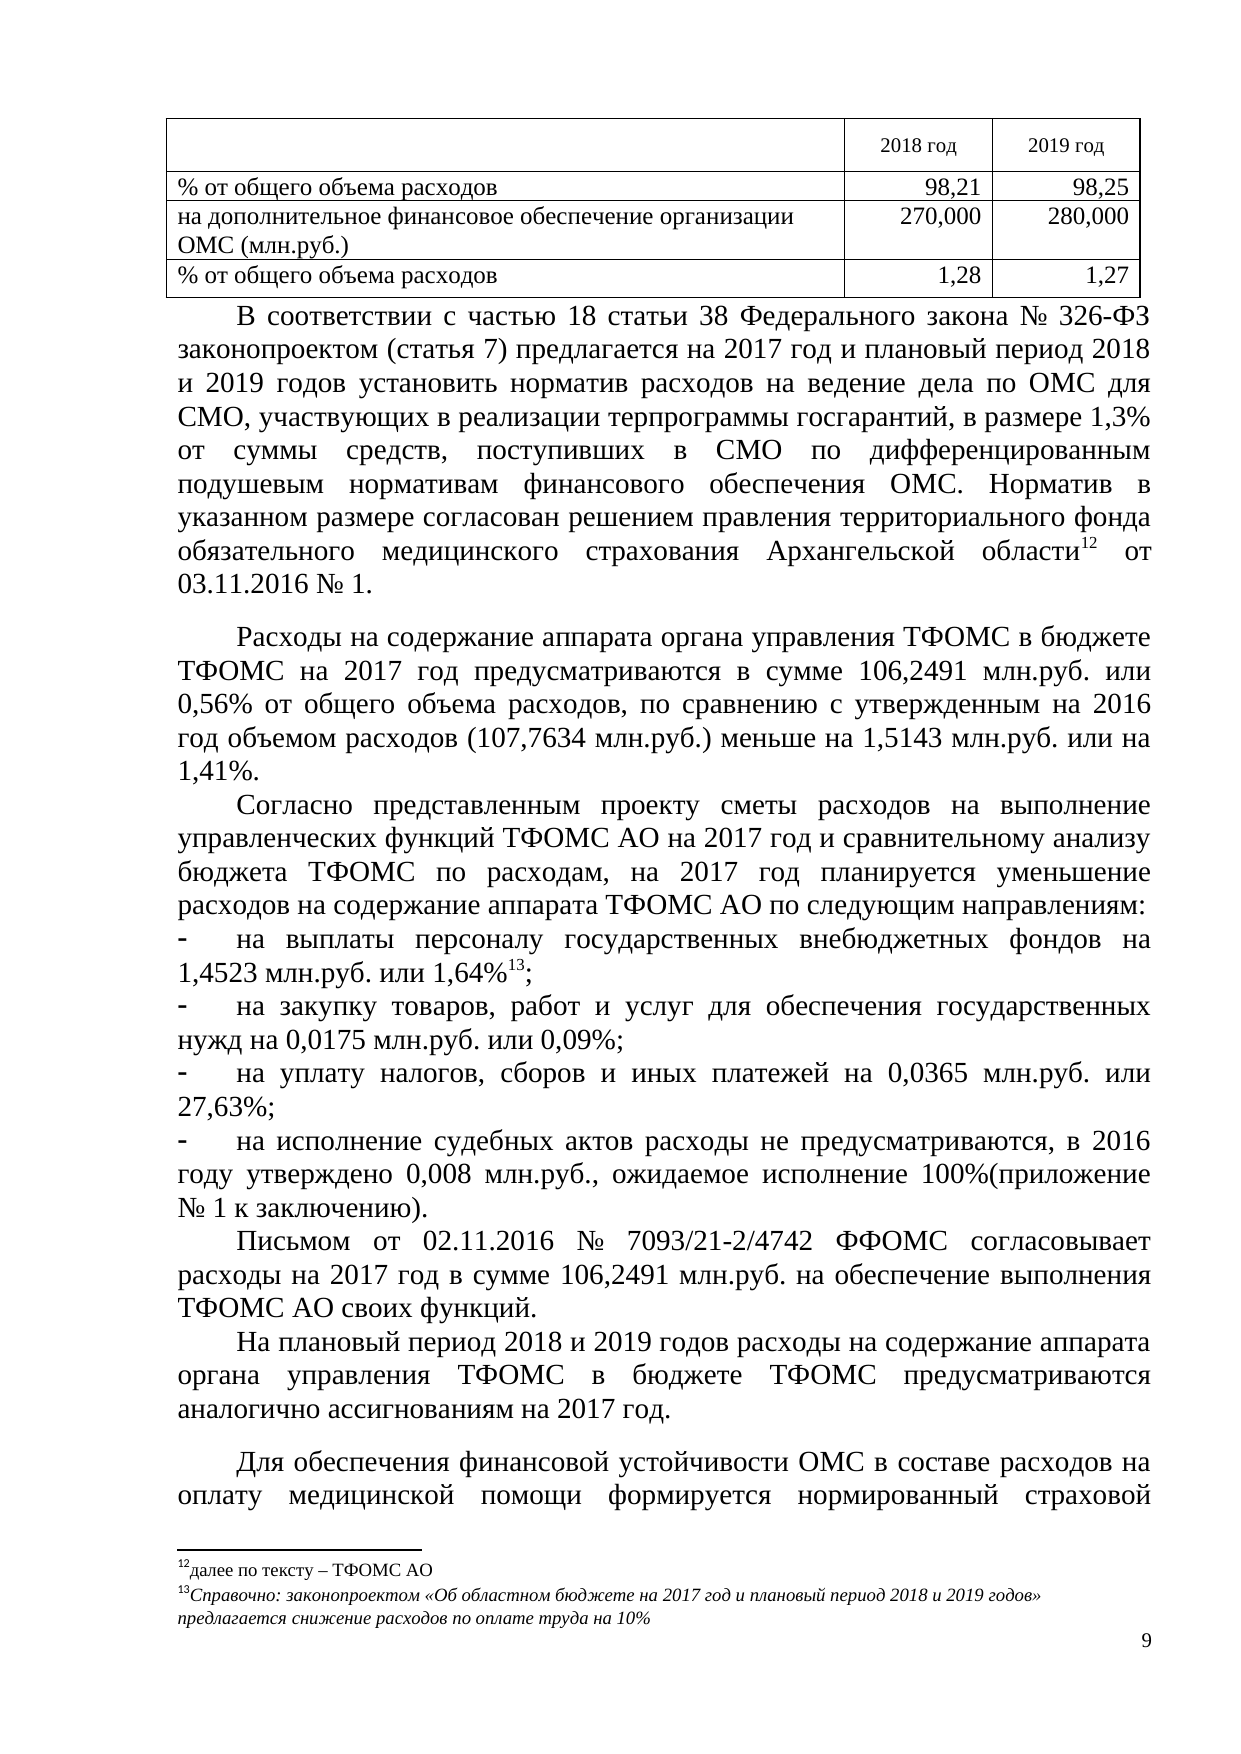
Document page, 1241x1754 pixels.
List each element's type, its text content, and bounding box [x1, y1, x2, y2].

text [177, 1444, 1152, 1511]
table_cell на дополнительное финансовое обеспечение организации ОМС (млн.руб.) [167, 201, 844, 259]
list на исполнение судебных актов расходы не предусматриваются, в 2016 году утверждено 0,008 млн.руб., ожидаемое исполнение 100%(приложение № 1 к заключению). [177, 1123, 1152, 1223]
table_cell 1,27 [993, 260, 1139, 297]
table_cell 270,000 [845, 201, 992, 259]
table_cell 2019 год [993, 119, 1139, 171]
text В соответствии с частью 18 статьи 38 Федерального закона № 326-ФЗ законопроектом (статья 7) предлагается на 2017 год и плановый период 2018 и 2019 годов установить норматив расходов на ведение дела по ОМС для СМО, участвующих в реализации терпрограммы госгарантий, в размере 1,3% от суммы средств, поступивших в СМО по дифференцированным подушевым нормативам финансового обеспечения ОМС. Норматив в указанном размере согласован решением правления территориального фонда обязательного медицинского страхования Архангельской области от 03.11.2016 № 1. [177, 298, 1152, 600]
table_cell [167, 119, 844, 171]
table_cell 280,000 [993, 201, 1139, 259]
table_cell 98,21 [845, 172, 992, 200]
text Расходы на содержание аппарата органа управления ТФОМС в бюджете ТФОМС на 2017 год предусматриваются в сумме 106,2491 млн.руб. или 0,56% от общего объема расходов, по сравнению с утвержденным на 2016 год объемом расходов (107,7634 млн.руб.) меньше на 1,5143 млн.руб. или на 1,41%. [177, 619, 1152, 787]
list на уплату налогов, сборов и иных платежей на 0,0365 млн.руб. или 27,63%; [177, 1055, 1152, 1123]
text Согласно представленным проекту сметы расходов на выполнение управленческих функций ТФОМС АО на 2017 год и сравнительному анализу бюджета ТФОМС по расходам, на 2017 год планируется уменьшение расходов на содержание аппарата ТФОМС АО по следующим направлениям: [177, 787, 1152, 921]
table_cell 2018 год [845, 119, 992, 171]
text На плановый период 2018 и 2019 годов расходы на содержание аппарата органа управления ТФОМС в бюджете ТФОМС предусматриваются аналогично ассигнованиям на 2017 год. [177, 1324, 1152, 1424]
text Письмом от 02.11.2016 № 7093/21-2/4742 ФФОМС согласовывает расходы на 2017 год в сумме 106,2491 млн.руб. на обеспечение выполнения ТФОМС АО своих функций. [177, 1223, 1152, 1324]
table_cell % от общего объема расходов [167, 172, 844, 200]
table_cell % от общего объема расходов [167, 260, 844, 297]
list на выплаты персоналу государственных внебюджетных фондов на 1,4523 млн.руб. или 1,64%; [177, 921, 1152, 988]
list на закупку товаров, работ и услуг для обеспечения государственных нужд на 0,0175 млн.руб. или 0,09%; [177, 988, 1152, 1055]
table_cell 98,25 [993, 172, 1139, 200]
table_cell 1,28 [845, 260, 992, 297]
